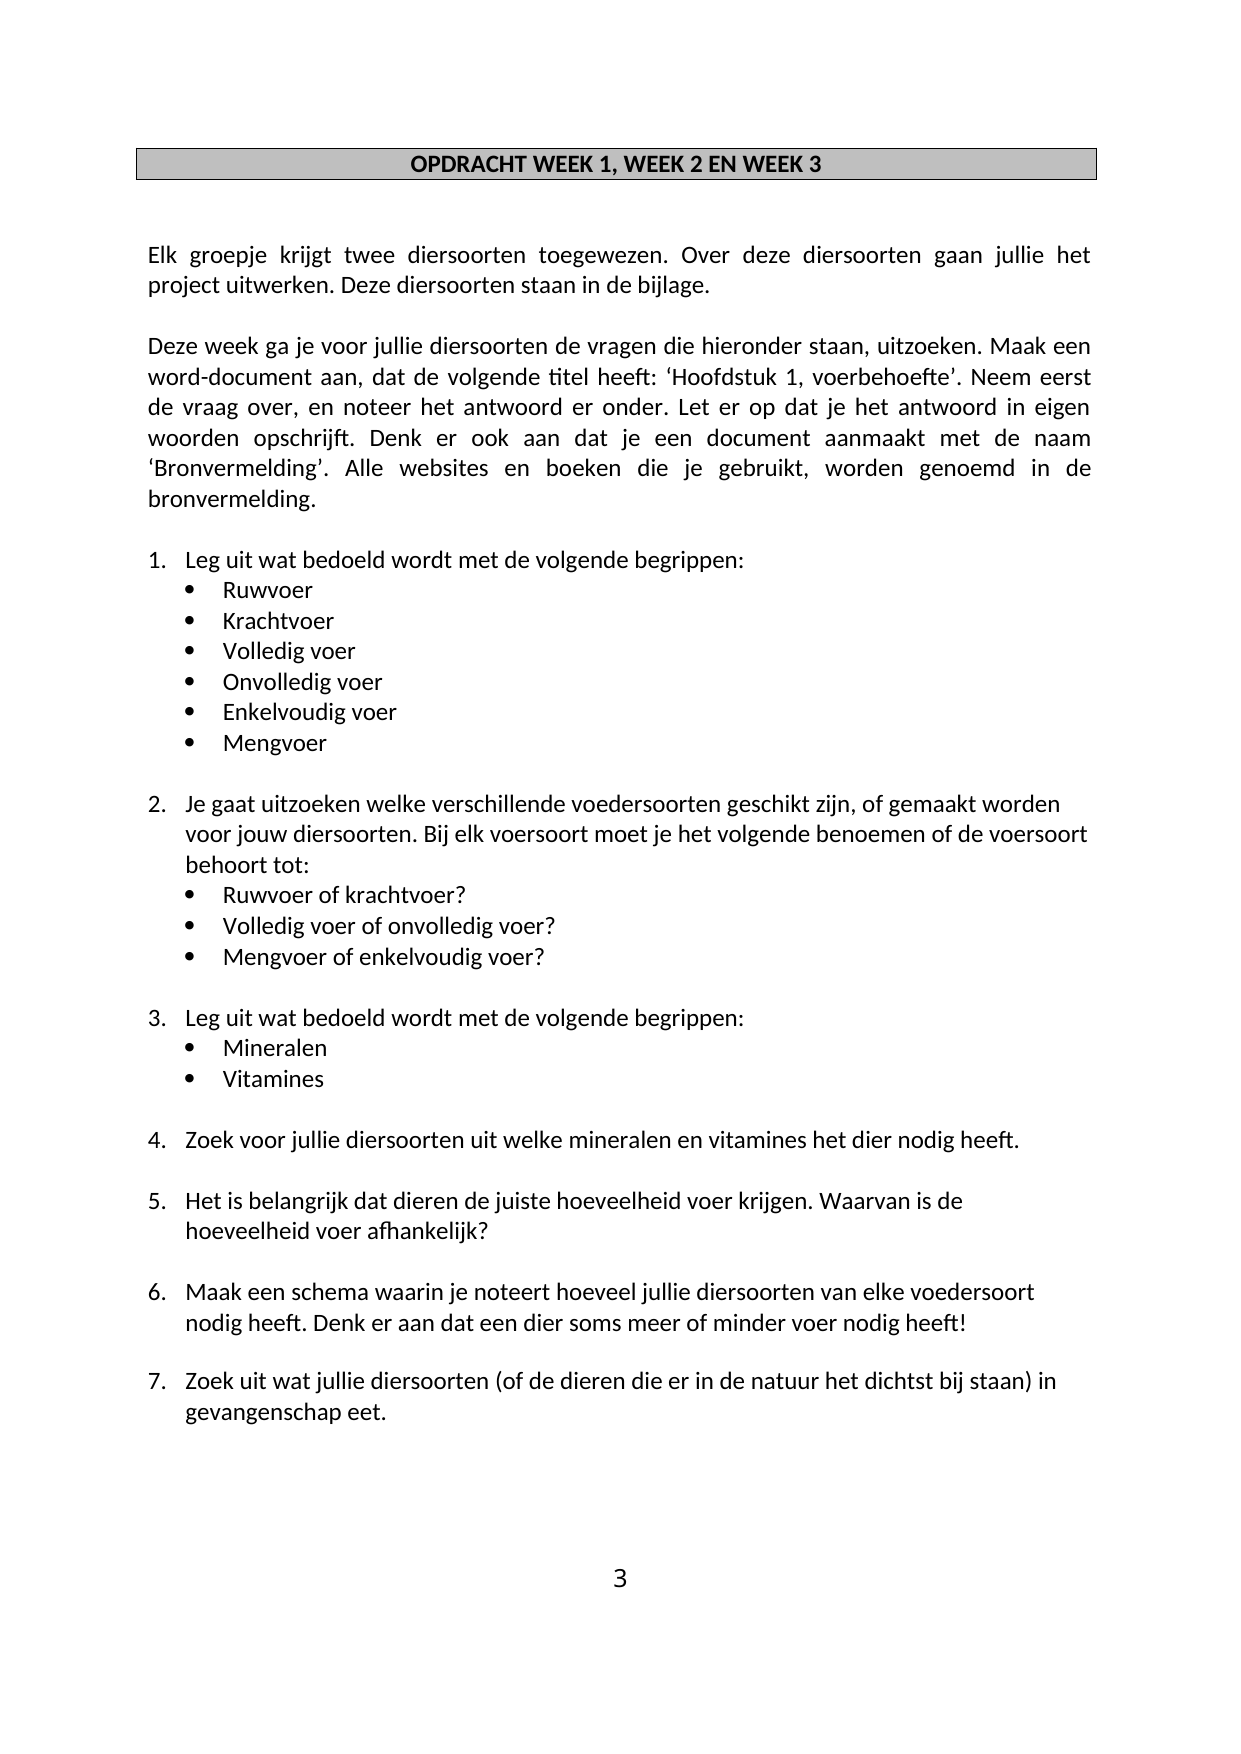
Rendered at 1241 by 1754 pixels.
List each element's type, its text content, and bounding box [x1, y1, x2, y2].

list Ruwvoer [185, 574, 1093, 605]
list Vitamines [185, 1063, 1093, 1093]
list Leg uit wat bedoeld wordt met de volgende begrippen: [148, 544, 1093, 574]
list Je gaat uitzoeken welke verschillende voedersoorten geschikt zijn, of gemaakt worden voor jouw diersoorten. Bij elk voersoort moet je het volgende benoemen of de voersoort behoort tot: [148, 788, 1093, 880]
list Ruwvoer of krachtvoer? [185, 880, 1093, 910]
list Mengvoer of enkelvoudig voer? [185, 941, 1093, 971]
list Mineralen [185, 1032, 1093, 1063]
table_header OPDRACHT WEEK 1, WEEK 2 EN WEEK 3 [137, 149, 1096, 179]
list Mengvoer [185, 727, 1093, 758]
list Volledig voer [185, 636, 1093, 666]
text Deze week ga je voor jullie diersoorten de vragen die hieronder staan, uitzoeken. Maak een word-document aan, dat de volgende titel heeft: ‘Hoofdstuk 1, voerbehoefte’. Neem eerst de vraag over, en noteer het antwoord er onder. Let er op dat je het antwoord in eigen woorden opschrijft. Denk er ook aan dat je een document aanmaakt met de naam ‘Bronvermelding’. Alle websites en boeken die je gebruikt, worden genoemd in de bronvermelding. [148, 330, 1093, 513]
list Volledig voer of onvolledig voer? [185, 910, 1093, 941]
list Zoek voor jullie diersoorten uit welke mineralen en vitamines het dier nodig heeft. [148, 1124, 1093, 1154]
list Maak een schema waarin je noteert hoeveel jullie diersoorten van elke voedersoort nodig heeft. Denk er aan dat een dier soms meer of minder voer nodig heeft! [148, 1276, 1093, 1337]
list Enkelvoudig voer [185, 697, 1093, 727]
list Zoek uit wat jullie diersoorten (of de dieren die er in de natuur het dichtst bij staan) in gevangenschap eet. [148, 1366, 1093, 1427]
text Elk groepje krijgt twee diersoorten toegewezen. Over deze diersoorten gaan jullie het project uitwerken. Deze diersoorten staan in de bijlage. [148, 239, 1093, 300]
list Krachtvoer [185, 605, 1093, 636]
list Onvolledig voer [185, 666, 1093, 697]
list Leg uit wat bedoeld wordt met de volgende begrippen: [148, 1002, 1093, 1032]
list Het is belangrijk dat dieren de juiste hoeveelheid voer krijgen. Waarvan is de hoeveelheid voer afhankelijk? [148, 1185, 1093, 1246]
